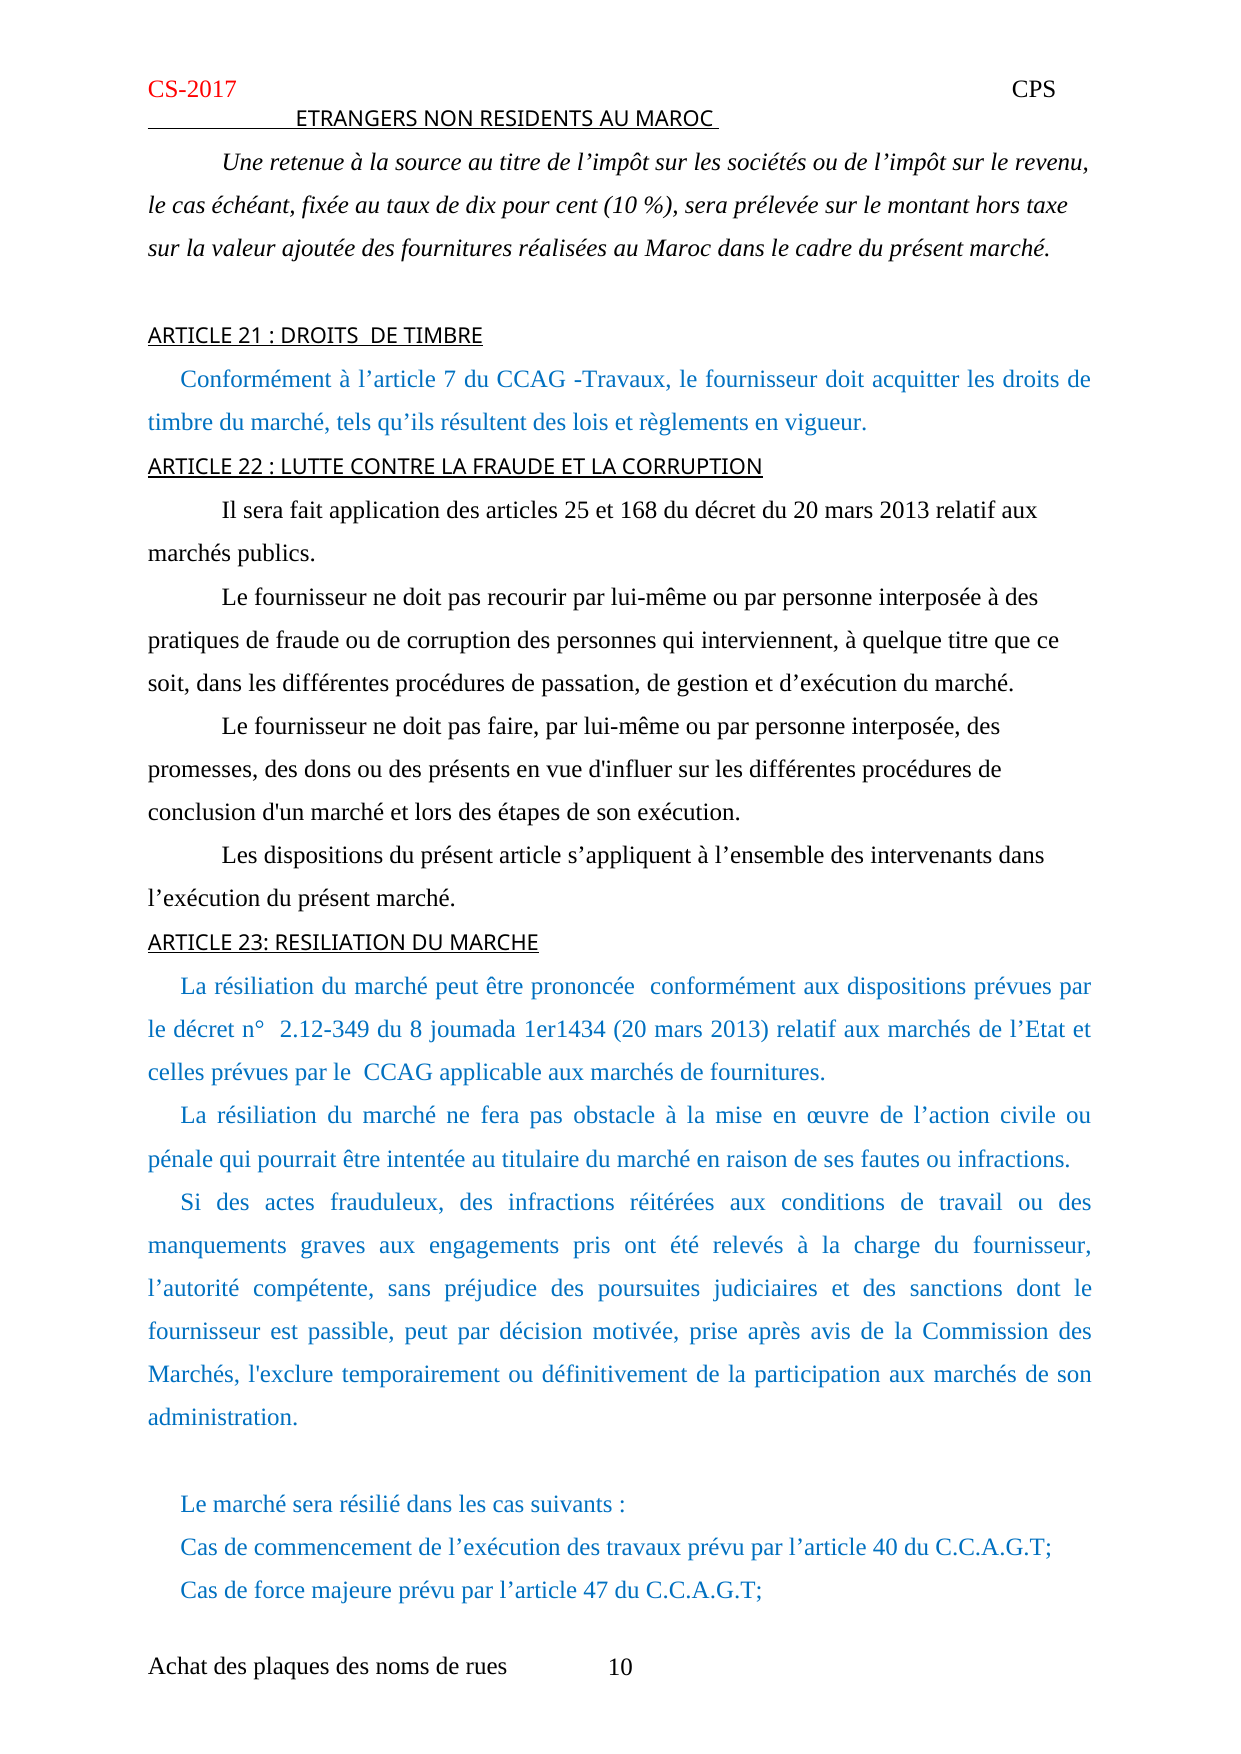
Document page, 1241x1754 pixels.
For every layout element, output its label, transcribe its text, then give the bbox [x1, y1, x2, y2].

text La résiliation du marché peut être prononcée conformément aux dispositions prévues par le décret n° 2.12-349 du 8 joumada 1er1434 (20 mars 2013) relatif aux marchés de l’Etat et celles prévues par le CCAG applicable aux marchés de fournitures. [148, 971, 1093, 1086]
text Conformément à l’article 7 du CCAG -Travaux, le fournisseur doit acquitter les droits de timbre du marché, tels qu’ils résultent des lois et règlements en vigueur. [148, 364, 1093, 436]
text Les dispositions du présent article s’appliquent à l’ensemble des intervenants dans l’exécution du présent marché. [148, 840, 1093, 912]
text ARTICLE 22 : LUTTE CONTRE LA FRAUDE ET LA CORRUPTION [148, 451, 1093, 480]
text Une retenue à la source au titre de l’impôt sur les sociétés ou de l’impôt sur le revenu, le cas échéant, fixée au taux de dix pour cent (10 %), sera prélevée sur le montant hors taxe sur la valeur ajoutée des fournitures réalisées au Maroc dans le cadre du présent marché. [148, 147, 1093, 262]
text ETRANGERS NON RESIDENTS AU MAROC [148, 102, 1093, 132]
text Il sera fait application des articles 25 et 168 du décret du 20 mars 2013 relatif aux marchés publics. [148, 495, 1093, 567]
text La résiliation du marché ne fera pas obstacle à la mise en œuvre de l’action civile ou pénale qui pourrait être intentée au titulaire du marché en raison de ses fautes ou infractions. [148, 1101, 1093, 1172]
text Le fournisseur ne doit pas recourir par lui-même ou par personne interposée à des pratiques de fraude ou de corruption des personnes qui interviennent, à quelque titre que ce soit, dans les différentes procédures de passation, de gestion et d’exécution du marché. [148, 582, 1093, 697]
text Le marché sera résilié dans les cas suivants : [148, 1489, 1093, 1517]
text ARTICLE 21 : DROITS DE TIMBRE [148, 320, 1093, 349]
text Cas de commencement de l’exécution des travaux prévu par l’article 40 du C.C.A.G.T; [148, 1532, 1093, 1561]
text ARTICLE 23: RESILIATION DU MARCHE [148, 927, 1093, 956]
text Cas de force majeure prévu par l’article 47 du C.C.A.G.T; [148, 1575, 1093, 1604]
text Si des actes frauduleux, des infractions réitérées aux conditions de travail ou des manquements graves aux engagements pris ont été relevés à la charge du fournisseur, l’autorité compétente, sans préjudice des poursuites judiciaires et des sanctions dont le fournisseur est passible, peut par décision motivée, prise après avis de la Commission des Marchés, l'exclure temporairement ou définitivement de la participation aux marchés de son administration. [148, 1187, 1093, 1431]
text Le fournisseur ne doit pas faire, par lui-même ou par personne interposée, des promesses, des dons ou des présents en vue d'influer sur les différentes procédures de conclusion d'un marché et lors des étapes de son exécution. [148, 711, 1093, 826]
